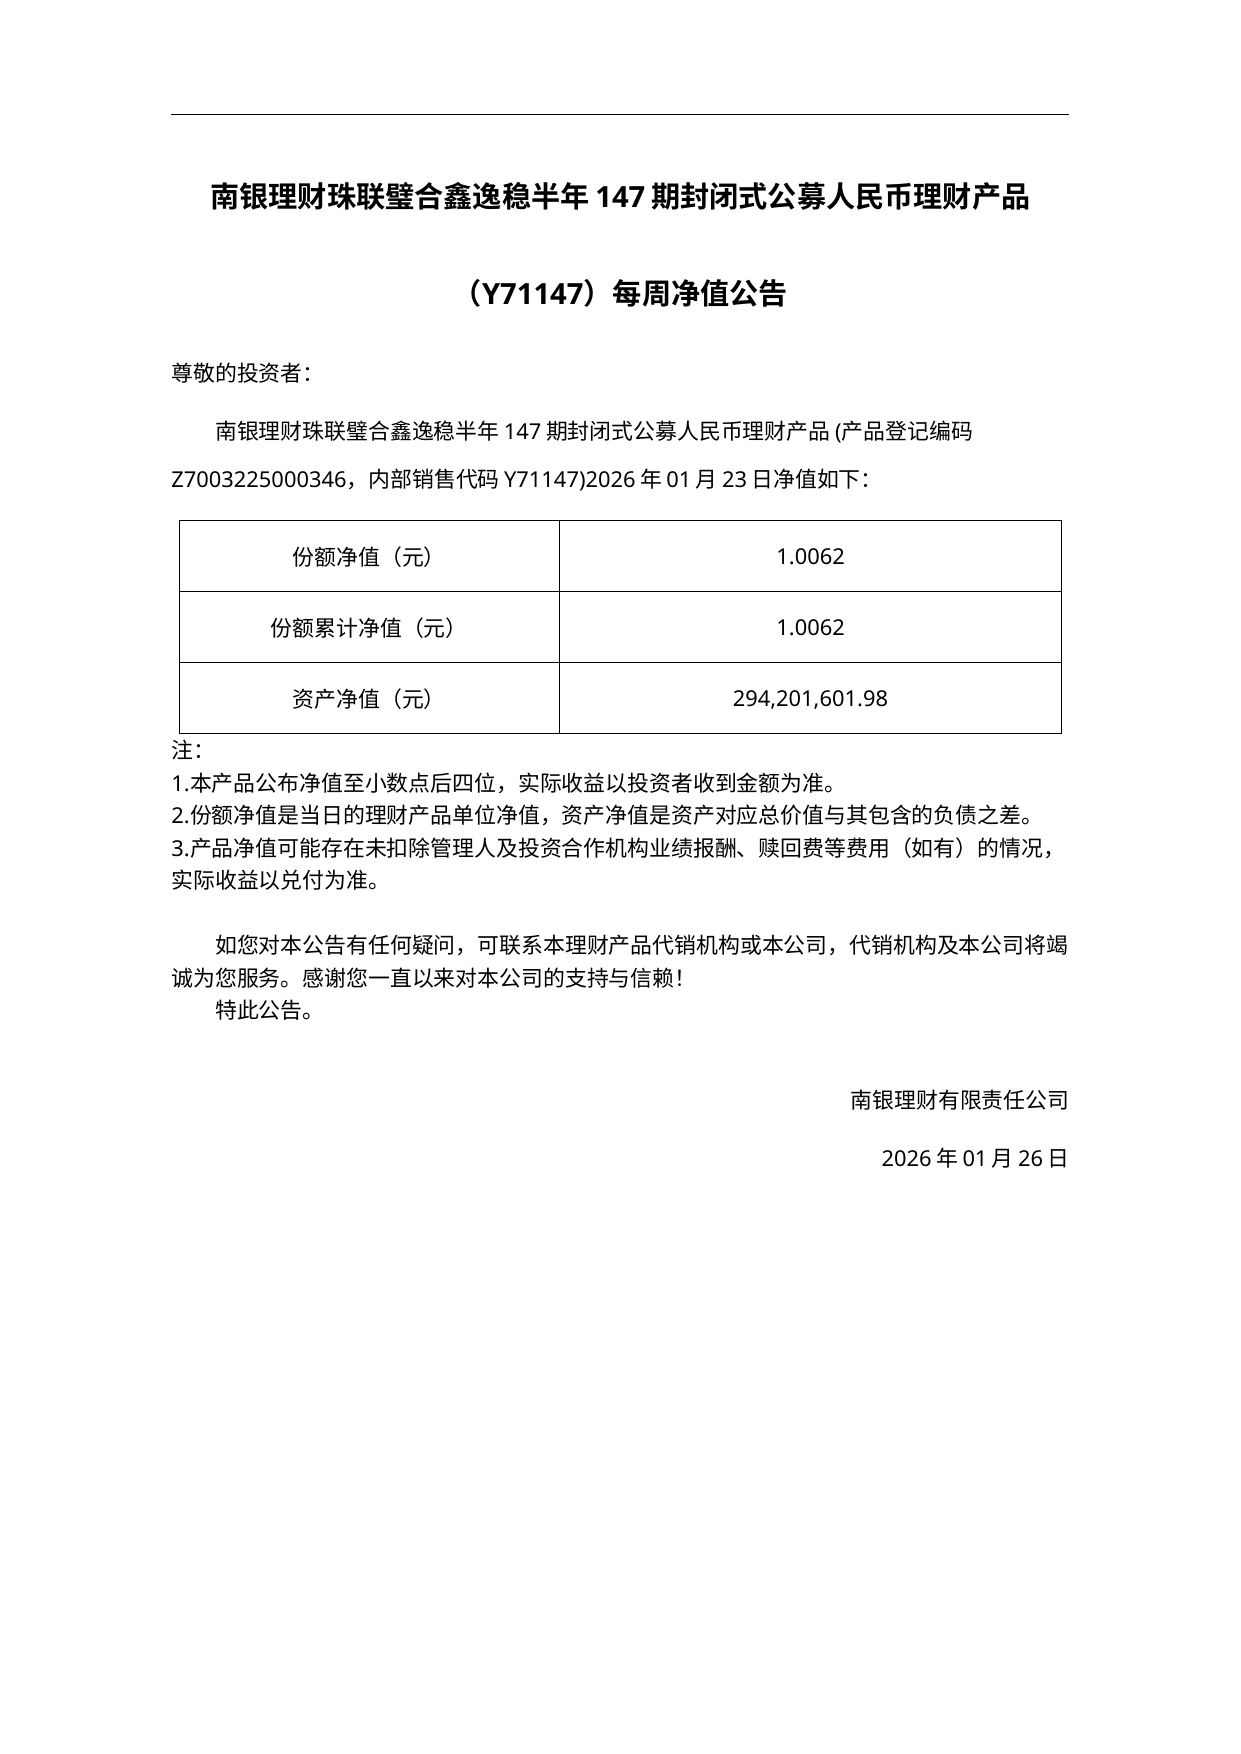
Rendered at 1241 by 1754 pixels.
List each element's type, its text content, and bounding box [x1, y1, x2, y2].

text 3.产品净值可能存在未扣除管理人及投资合作机构业绩报酬、赎回费等费用（如有）的情况，实际收益以兑付为准。 [171, 830, 1069, 895]
table_cell 294,201,601.98 [560, 663, 1061, 733]
table_cell 1.0062 [560, 592, 1061, 662]
table_header 1.0062 [560, 521, 1061, 591]
table_header 份额净值（元） [180, 521, 559, 591]
text 尊敬的投资者： [171, 355, 1069, 388]
text 1.本产品公布净值至小数点后四位，实际收益以投资者收到金额为准。 [171, 765, 1069, 798]
text 2.份额净值是当日的理财产品单位净值，资产净值是资产对应总价值与其包含的负债之差。 [171, 798, 1069, 830]
text 注： [171, 733, 1069, 765]
text 南银理财有限责任公司 [171, 1082, 1069, 1115]
table_cell 份额累计净值（元） [180, 592, 559, 662]
text 南银理财珠联璧合鑫逸稳半年147期封闭式公募人民币理财产品（Y71147）每周净值公告 [171, 162, 1069, 324]
table_cell 资产净值（元） [180, 663, 559, 733]
text 2026年01月26日 [171, 1140, 1069, 1173]
text 特此公告。 [171, 993, 1069, 1025]
text 南银理财珠联璧合鑫逸稳半年147期封闭式公募人民币理财产品 (产品登记编码Z7003225000346，内部销售代码Y71147)2026年01月23日净值如下： [171, 413, 1069, 494]
text 如您对本公告有任何疑问，可联系本理财产品代销机构或本公司，代销机构及本公司将竭诚为您服务。感谢您一直以来对本公司的支持与信赖！ [171, 928, 1069, 993]
